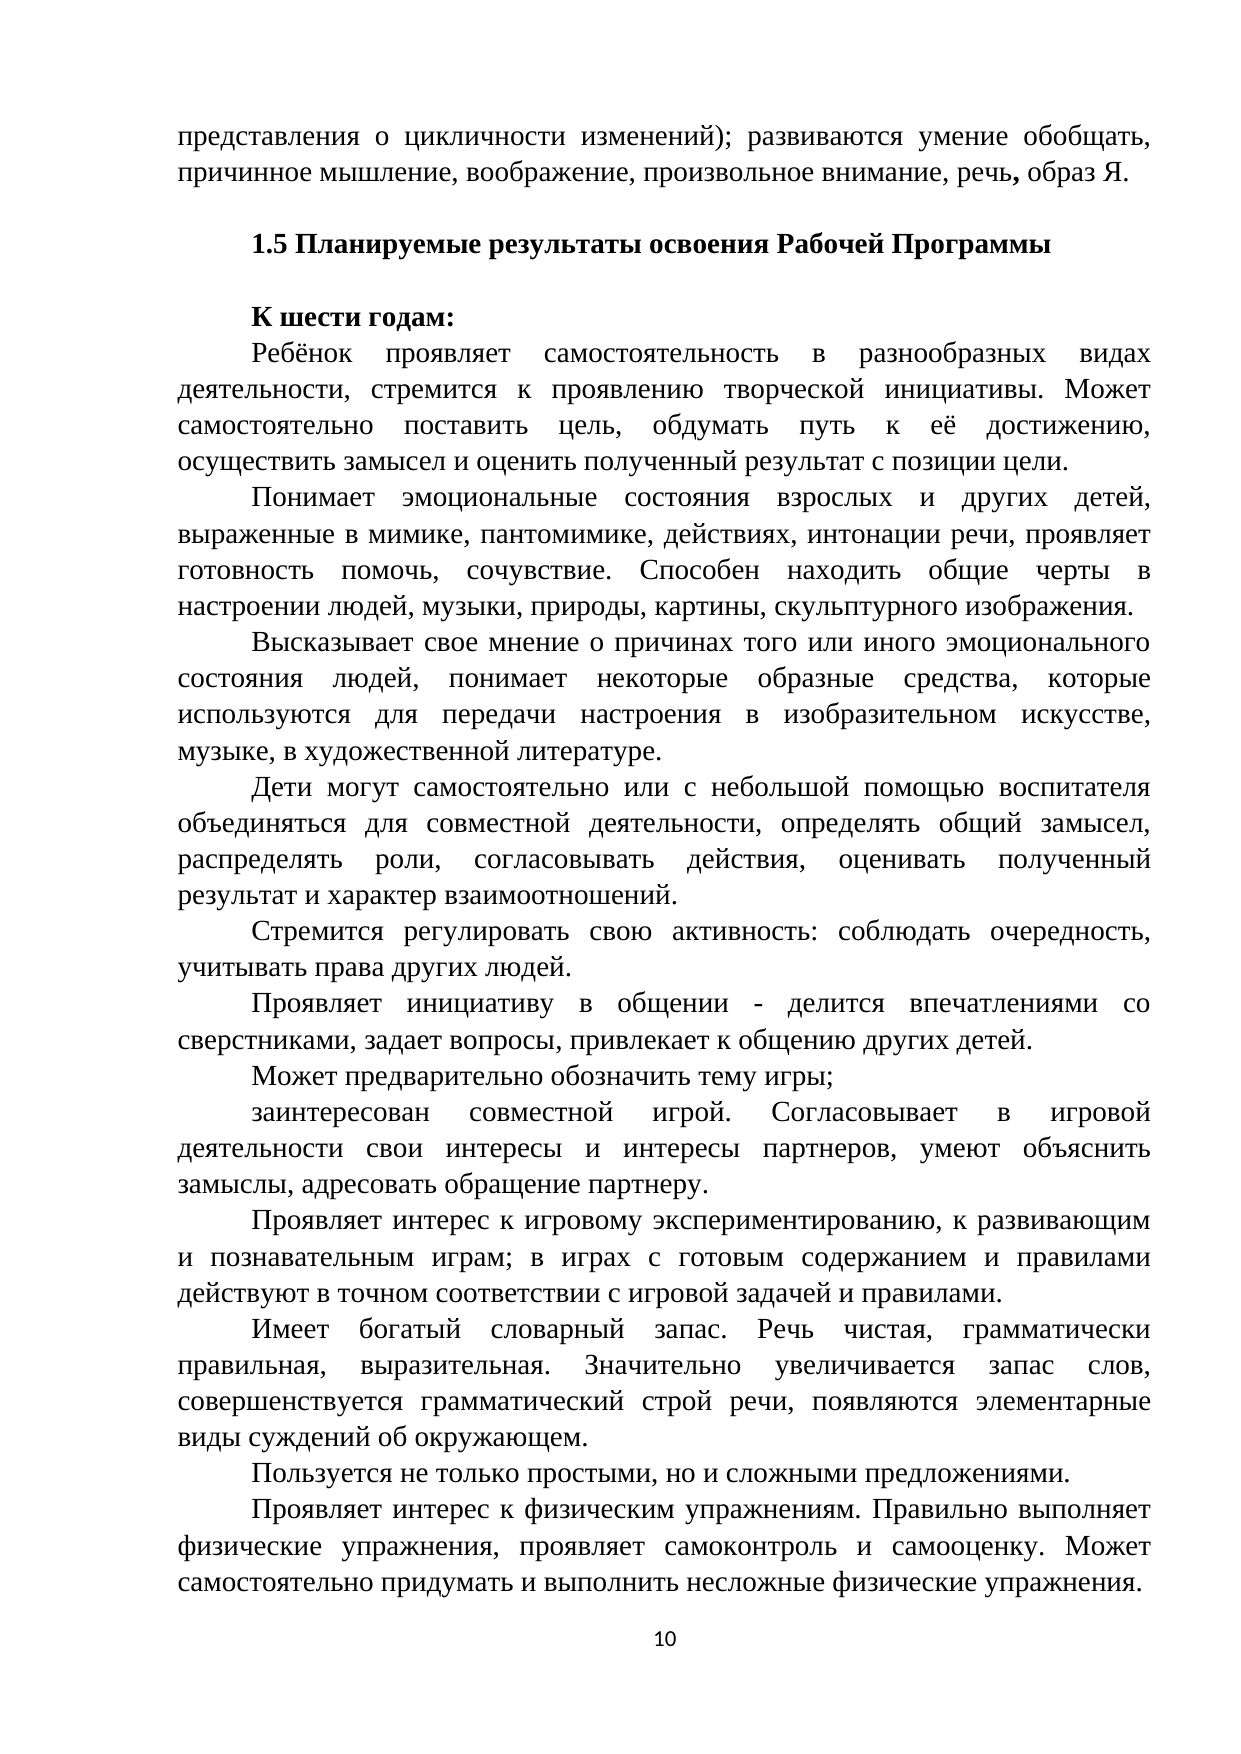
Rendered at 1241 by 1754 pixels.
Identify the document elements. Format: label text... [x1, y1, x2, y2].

text Ребёнок проявляет самостоятельность в разнообразных видах деятельности, стремится к проявлению творческой инициативы. Может самостоятельно поставить цель, обдумать путь к её достижению, осуществить замысел и оценить полученный результат с позиции цели. [177, 335, 1152, 477]
text Может предварительно обозначить тему игры; [177, 1058, 1152, 1091]
text Проявляет инициативу в общении - делится впечатлениями со сверстниками, задает вопросы, привлекает к общению других детей. [177, 986, 1152, 1055]
text К шести годам: [177, 299, 1152, 332]
text Проявляет интерес к физическим упражнениям. Правильно выполняет физические упражнения, проявляет самоконтроль и самооценку. Может самостоятельно придумать и выполнить несложные физические упражнения. [177, 1492, 1152, 1597]
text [177, 118, 1152, 188]
text Дети могут самостоятельно или с небольшой помощью воспитателя объединяться для совместной деятельности, определять общий замысел, распределять роли, согласовывать действия, оценивать полученный результат и характер взаимоотношений. [177, 769, 1152, 911]
text Проявляет интерес к игровому экспериментированию, к развивающим и познавательным играм; в играх с готовым содержанием и правилами действуют в точном соответствии с игровой задачей и правилами. [177, 1202, 1152, 1308]
text заинтересован совместной игрой. Согласовывает в игровой деятельности свои интересы и интересы партнеров, умеют объяснить замыслы, адресовать обращение партнеру. [177, 1094, 1152, 1200]
text Стремится регулировать свою активность: соблюдать очередность, учитывать права других людей. [177, 913, 1152, 983]
text Высказывает свое мнение о причинах того или иного эмоционального состояния людей, понимает некоторые образные средства, которые используются для передачи настроения в изобразительном искусстве, музыке, в художественной литературе. [177, 624, 1152, 766]
text Имеет богатый словарный запас. Речь чистая, грамматически правильная, выразительная. Значительно увеличивается запас слов, совершенствуется грамматический строй речи, появляются элементарные виды суждений об окружающем. [177, 1311, 1152, 1453]
text Пользуется не только простыми, но и сложными предложениями. [177, 1456, 1152, 1489]
text Понимает эмоциональные состояния взрослых и других детей, выраженные в мимике, пантомимике, действиях, интонации речи, проявляет готовность помочь, сочувствие. Способен находить общие черты в настроении людей, музыки, природы, картины, скульптурного изображения. [177, 479, 1152, 622]
text 1.5 Планируемые результаты освоения Рабочей Программы [177, 227, 1152, 260]
